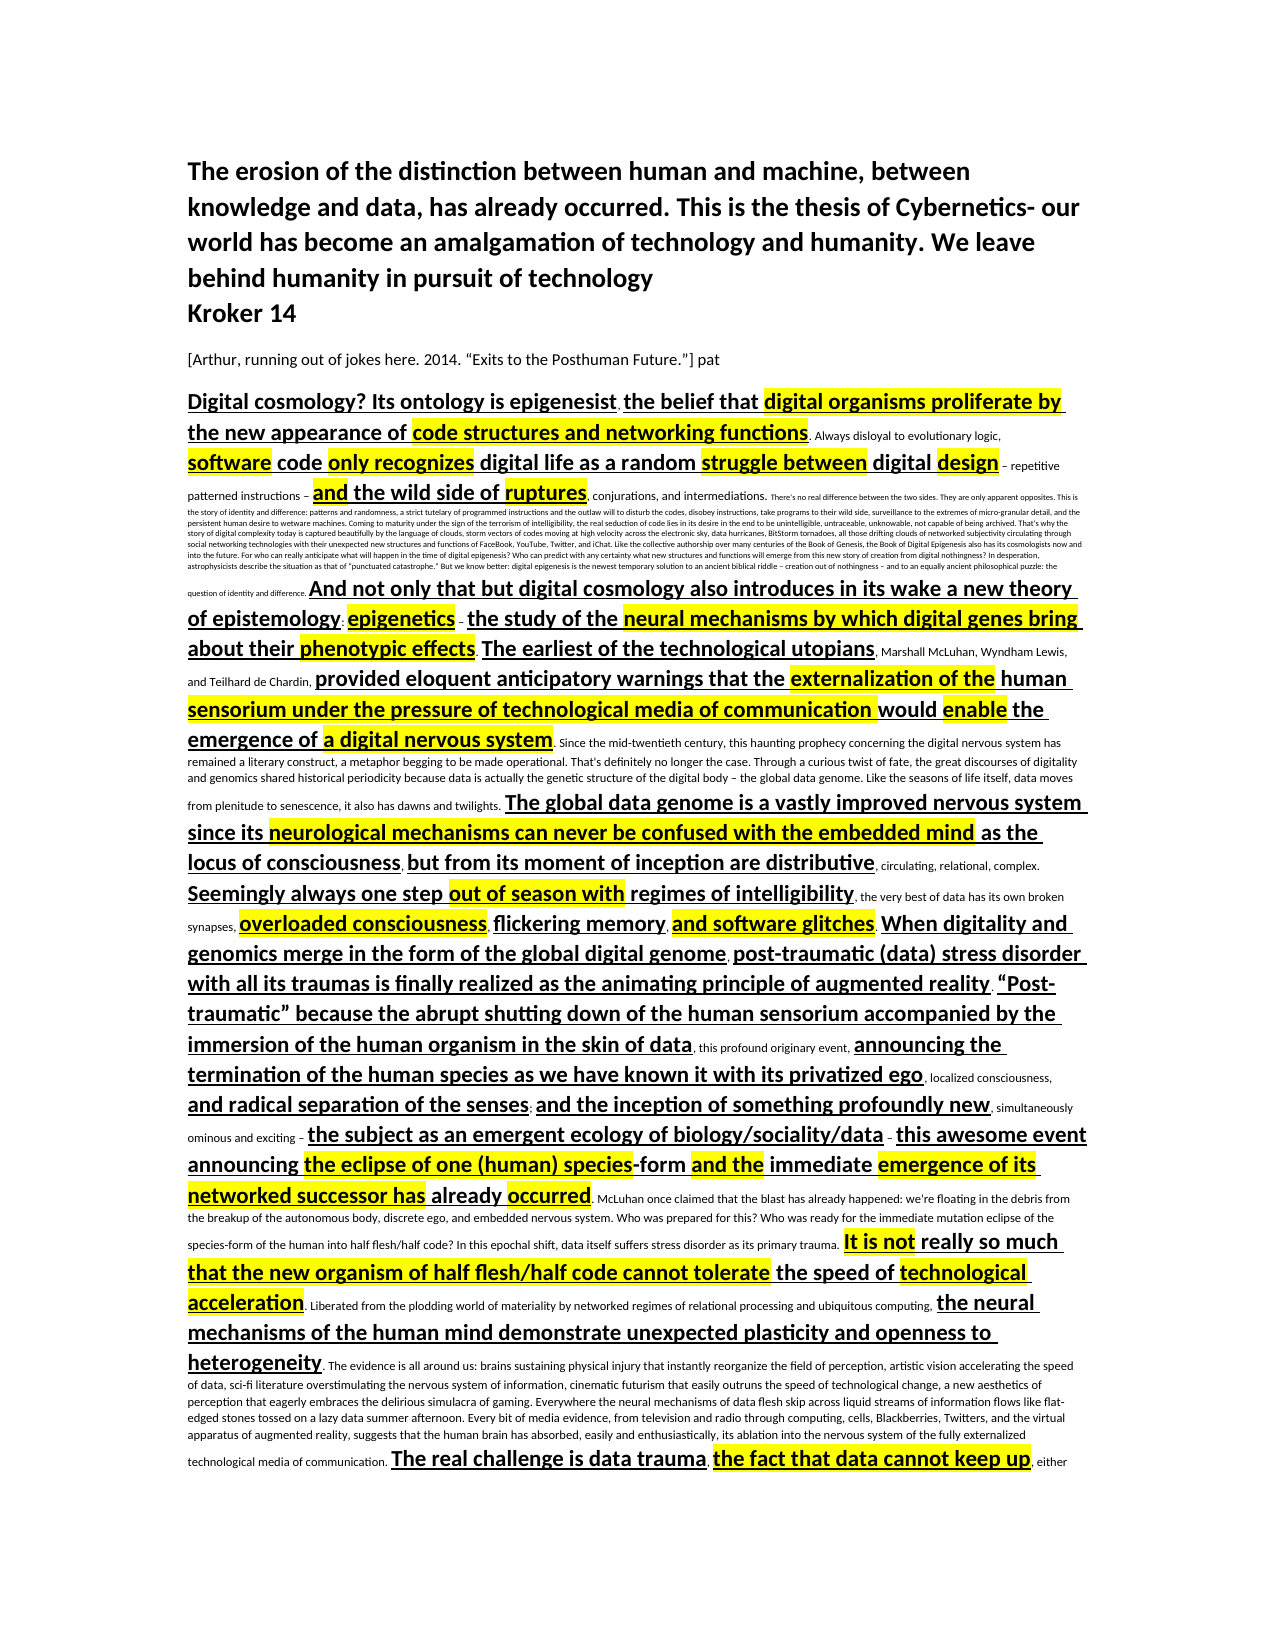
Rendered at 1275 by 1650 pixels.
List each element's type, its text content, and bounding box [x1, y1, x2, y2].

text [Arthur, running out of jokes here. 2014. “Exits to the Posthuman Future.”] pat [187, 349, 1087, 369]
text Kroker 14 [187, 297, 1087, 330]
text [187, 387, 1087, 1472]
subtitle The erosion of the distinction between human and machine, between knowledge and data, has already occurred. This is the thesis of Cybernetics- our world has become an amalgamation of technology and humanity. We leave behind humanity in pursuit of technology [187, 154, 1087, 294]
